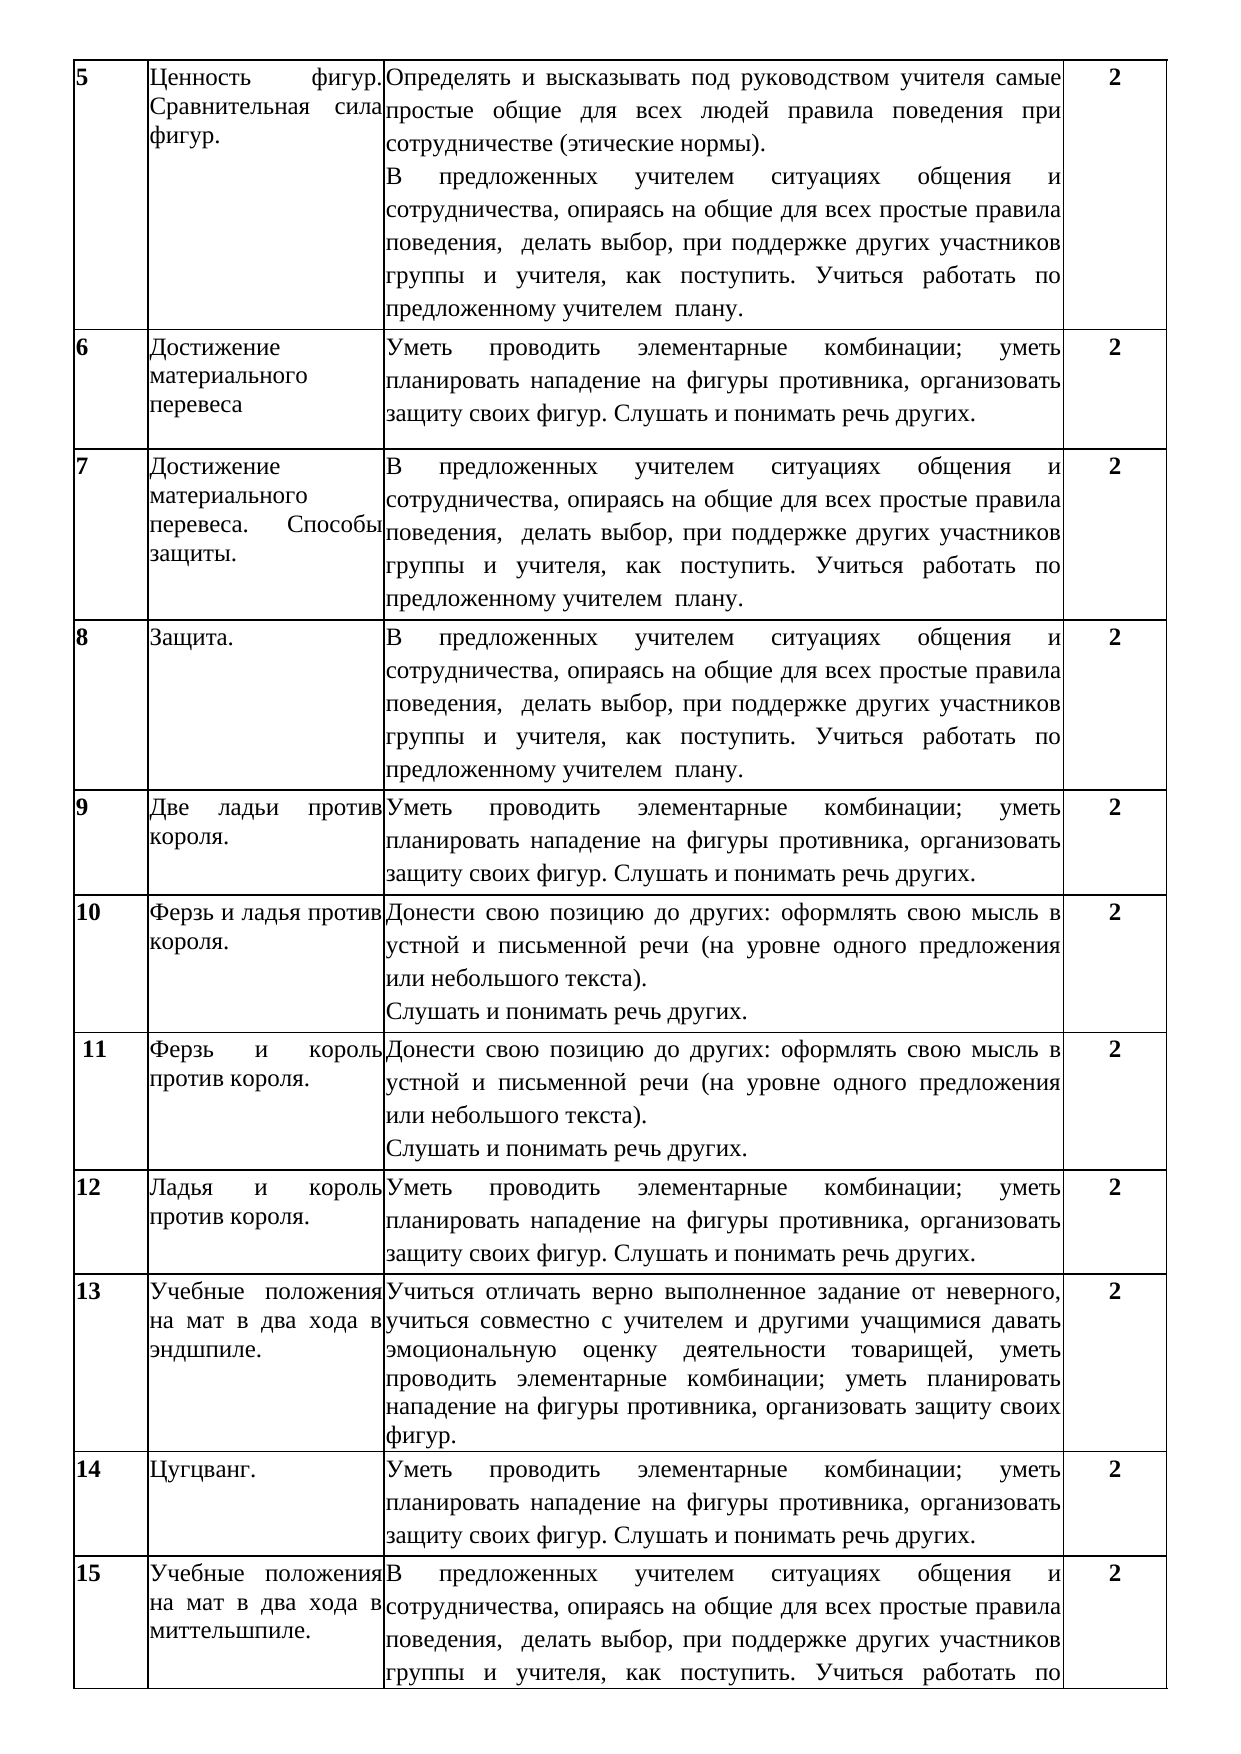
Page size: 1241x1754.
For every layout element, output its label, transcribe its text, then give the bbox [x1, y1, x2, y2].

table_cell Уметь проводить элементарные комбинации; уметь планировать нападение на фигуры противника, организовать защиту своих фигур. Слушать и понимать речь других. [385, 791, 1063, 894]
table_cell 11 [75, 1033, 147, 1169]
table_cell 15 [75, 1557, 147, 1687]
table_cell Уметь проводить элементарные комбинации; уметь планировать нападение на фигуры противника, организовать защиту своих фигур. Слушать и понимать речь других. [385, 1452, 1063, 1555]
table_cell Ладья и король против короля. [149, 1171, 383, 1273]
table_cell 2 [1064, 330, 1166, 448]
table_cell Две ладьи против короля. [149, 791, 383, 894]
table_cell 10 [75, 896, 147, 1031]
table_cell Донести свою позицию до других: оформлять свою мысль в устной и письменной речи (на уровне одного предложения или небольшого текста). Слушать и понимать речь других. [385, 896, 1063, 1031]
table_cell Определять и высказывать под руководством учителя самые простые общие для всех людей правила поведения при сотрудничестве (этические нормы). В предложенных учителем ситуациях общения и сотрудничества, опираясь на общие для всех простые правила поведения, делать выбор, при поддержке других участников группы и учителя, как поступить. Учиться работать по предложенному учителем плану. [385, 61, 1063, 329]
table_cell 2 [1064, 896, 1166, 1031]
table_cell Учиться отличать верно выполненное задание от неверного, учиться совместно с учителем и другими учащимися давать эмоциональную оценку деятельности товарищей, уметь проводить элементарные комбинации; уметь планировать нападение на фигуры противника, организовать защиту своих фигур. [385, 1275, 1063, 1451]
table_cell Защита. [149, 621, 383, 789]
table_cell Ценность фигур. Сравнительная сила фигур. [149, 61, 383, 329]
table_cell 13 [75, 1275, 147, 1451]
table_cell 2 [1064, 1557, 1166, 1687]
table_cell 6 [75, 330, 147, 448]
table_cell 2 [1064, 1452, 1166, 1555]
table_cell Достижение материального перевеса [149, 330, 383, 448]
table_cell 7 [75, 450, 147, 619]
table_cell 14 [75, 1452, 147, 1555]
table_cell Уметь проводить элементарные комбинации; уметь планировать нападение на фигуры противника, организовать защиту своих фигур. Слушать и понимать речь других. [385, 1171, 1063, 1273]
table_cell 2 [1064, 621, 1166, 789]
table_cell 8 [75, 621, 147, 789]
table_cell 2 [1064, 61, 1166, 329]
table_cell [149, 1557, 383, 1687]
table_cell 2 [1064, 791, 1166, 894]
table_cell 2 [1064, 450, 1166, 619]
table_cell 2 [1064, 1171, 1166, 1273]
table_cell Ферзь и король против короля. [149, 1033, 383, 1169]
table_cell 12 [75, 1171, 147, 1273]
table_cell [385, 1557, 1063, 1687]
table_cell Уметь проводить элементарные комбинации; уметь планировать нападение на фигуры противника, организовать защиту своих фигур. Слушать и понимать речь других. [385, 330, 1063, 448]
table_cell Цугцванг. [149, 1452, 383, 1555]
table_cell Достижение материального перевеса. Способы защиты. [149, 450, 383, 619]
table_cell 9 [75, 791, 147, 894]
table_cell Учебные положения на мат в два хода в эндшпиле. [149, 1275, 383, 1451]
table_cell 2 [1064, 1275, 1166, 1451]
table_cell 5 [75, 61, 147, 329]
table_cell Донести свою позицию до других: оформлять свою мысль в устной и письменной речи (на уровне одного предложения или небольшого текста). Слушать и понимать речь других. [385, 1033, 1063, 1169]
table_cell Ферзь и ладья против короля. [149, 896, 383, 1031]
table_cell 2 [1064, 1033, 1166, 1169]
